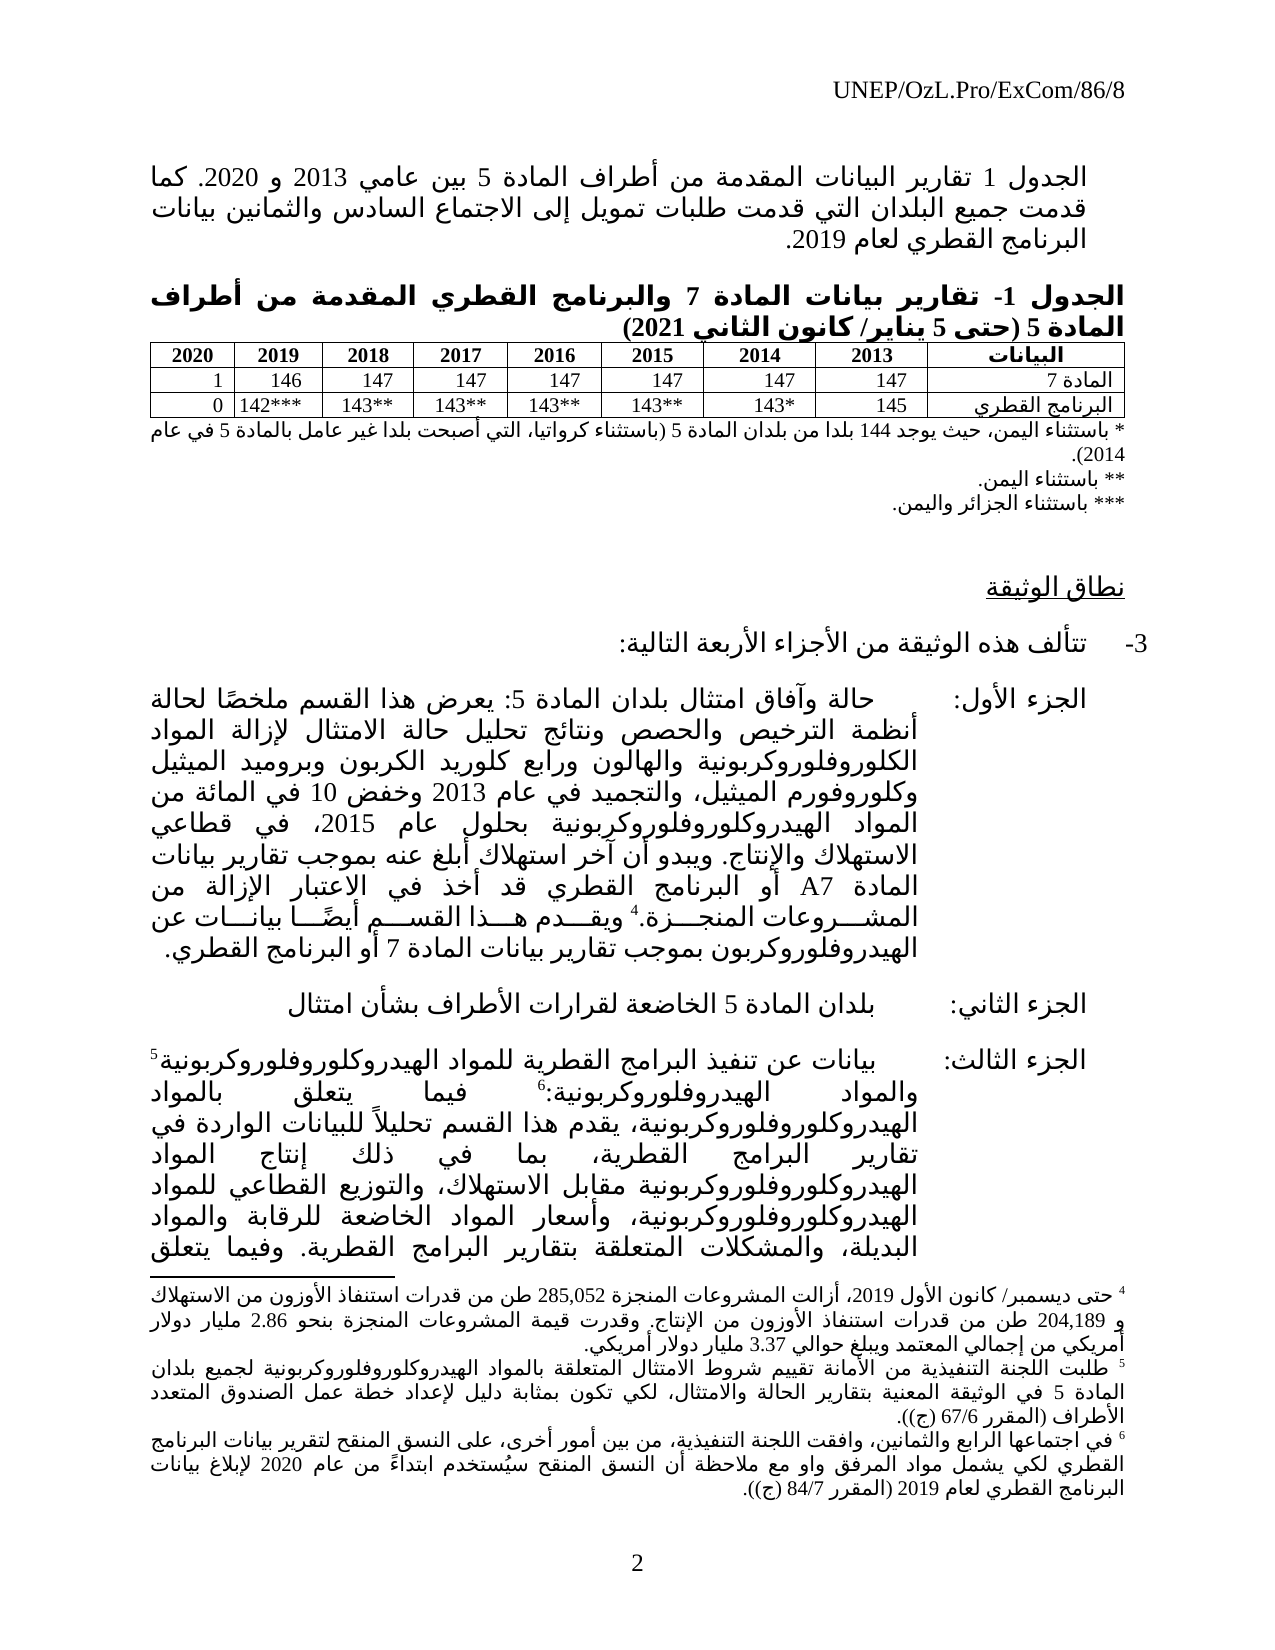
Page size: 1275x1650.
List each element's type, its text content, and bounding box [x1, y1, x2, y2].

table_cell 147 [602, 368, 703, 392]
table_cell 147 [414, 368, 507, 392]
table_cell 0 [151, 393, 234, 417]
list *** باستثناء الجزائر واليمن. [150, 491, 1125, 514]
table_cell 143** [508, 393, 601, 417]
table_cell 143** [414, 393, 507, 417]
table_cell 147 [323, 368, 413, 392]
table_header 2020 [151, 343, 234, 367]
table_cell البرنامج القطري [928, 393, 1124, 417]
table_header 2014 [704, 343, 815, 367]
table_header 2017 [414, 343, 507, 367]
list تتألف هذه الوثيقة من الأجزاء الأربعة التالية: [150, 627, 1125, 658]
list الجزء الأول: حالة وآفاق امتثال بلدان المادة 5: يعرض هذا القسم ملخصًا لحالة أنظمة الترخيص والحصص ونتائج تحليل حالة الامتثال لإزالة المواد الكلوروفلوروكربونية والهالون ورابع كلوريد الكربون وبروميد الميثيل وكلوروفورم الميثيل، والتجميد في عام 2013 وخفض 10 في المائة من المواد الهيدروكلوروفلوروكربونية بحلول عام 2015، في قطاعي الاستهلاك والإنتاج. ويبدو أن آخر استهلاك أبلغ عنه بموجب تقارير بيانات المادة A7 أو البرنامج القطري قد أخذ في الاعتبار الإزالة من المشروعات المنجزة. ويقدم هذا القسم أيضًا بيانات عن الهيدروفلوروكربون بموجب تقارير بيانات المادة 7 أو البرنامج القطري. [150, 683, 1087, 963]
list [150, 161, 1125, 255]
table_cell 147 [508, 368, 601, 392]
table_cell 143** [602, 393, 703, 417]
table_cell 143* [704, 393, 815, 417]
table_header 2019 [235, 343, 322, 367]
table_cell 145 [816, 393, 927, 417]
table_cell 143** [323, 393, 413, 417]
table_header 2013 [816, 343, 927, 367]
list الجزء الثاني: بلدان المادة 5 الخاضعة لقرارات الأطراف بشأن امتثال [150, 988, 1087, 1019]
list الجدول 1- تقارير بيانات المادة 7 والبرنامج القطري المقدمة من أطراف المادة 5 (حتى 5 يناير/ كانون الثاني 2021) [150, 280, 1125, 342]
table_header البيانات [928, 343, 1124, 367]
table_cell 147 [704, 368, 815, 392]
table_cell المادة 7 [928, 368, 1124, 392]
table_header 2015 [602, 343, 703, 367]
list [150, 1044, 1087, 1262]
table_cell 142*** [235, 393, 322, 417]
table_header 2016 [508, 343, 601, 367]
table_cell 1 [151, 368, 234, 392]
table_cell 147 [816, 368, 927, 392]
list * باستثناء اليمن، حيث يوجد 144 بلدا من بلدان المادة 5 (باستثناء كرواتيا، التي أصبحت بلدا غير عامل بالمادة 5 في عام 2014). [150, 418, 1125, 466]
table_cell 146 [235, 368, 322, 392]
table_header 2018 [323, 343, 413, 367]
list نطاق الوثيقة [150, 571, 1125, 602]
list ** باستثناء اليمن. [150, 466, 1125, 491]
